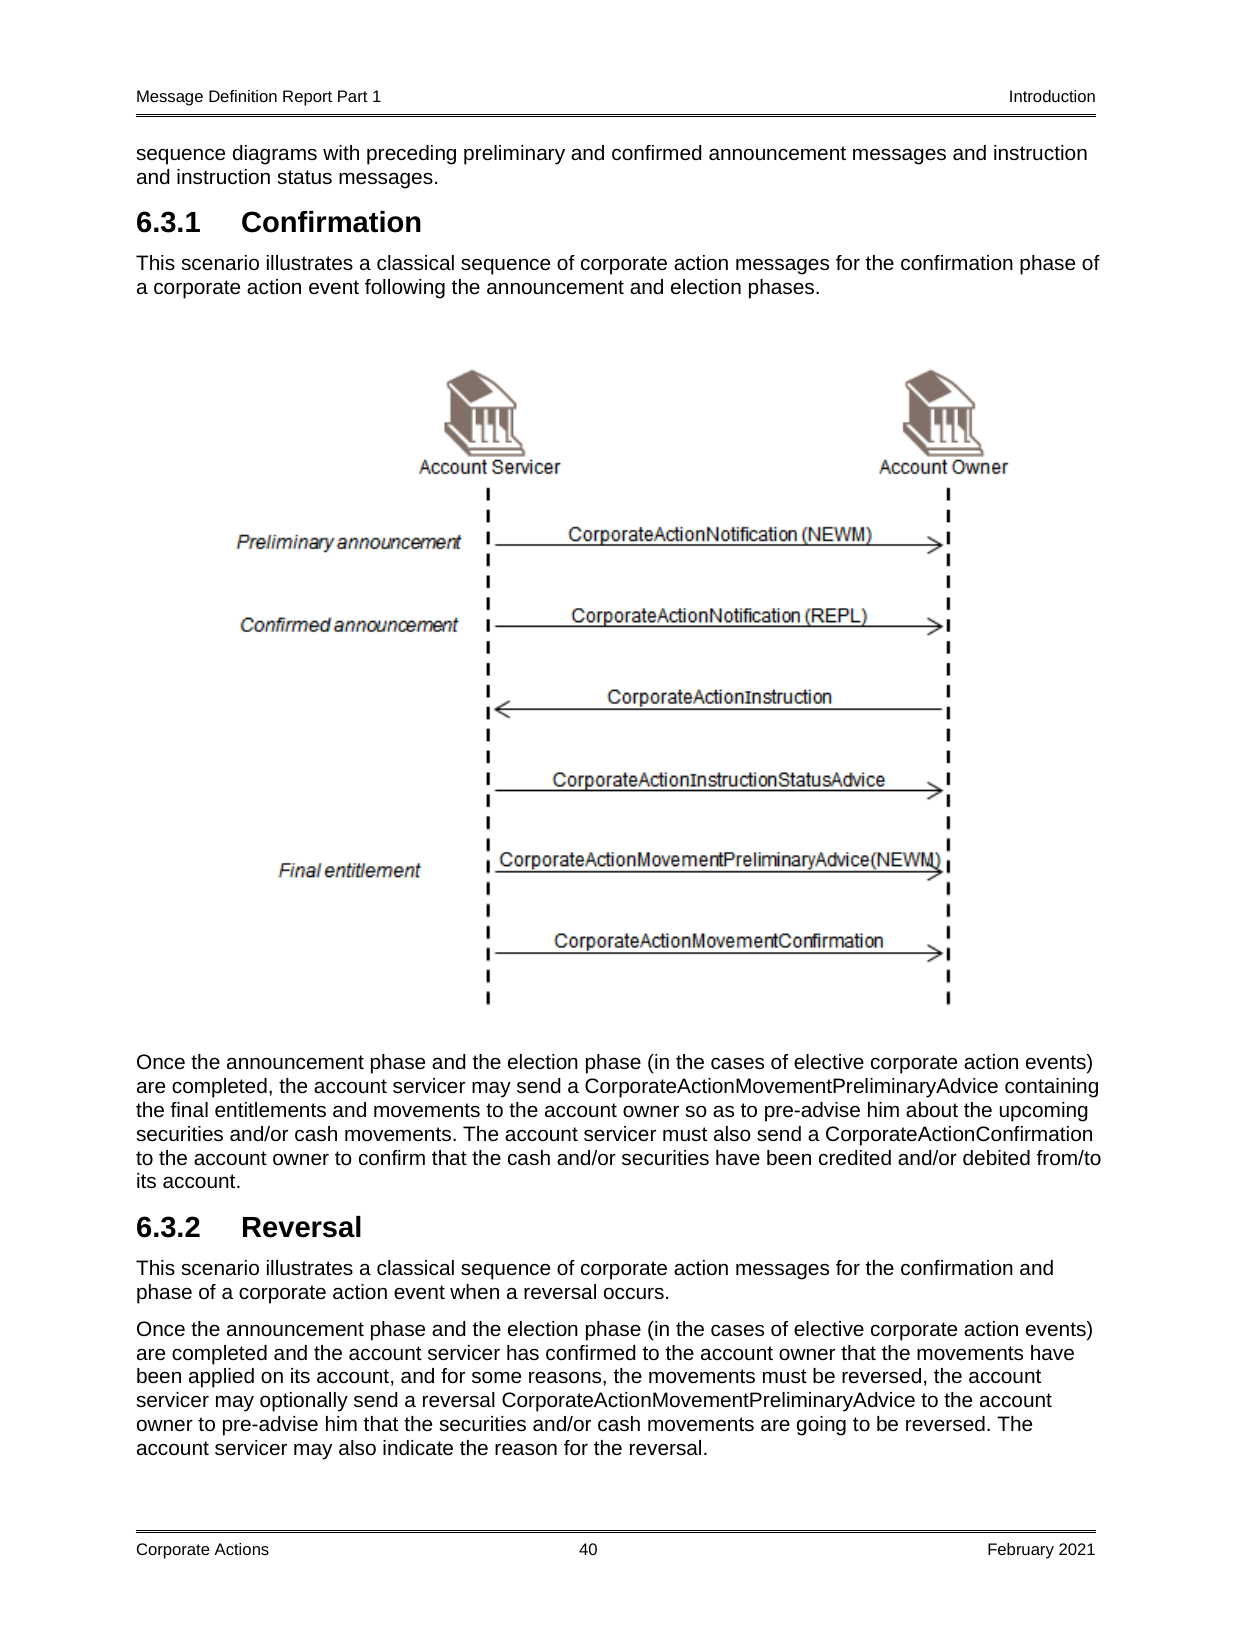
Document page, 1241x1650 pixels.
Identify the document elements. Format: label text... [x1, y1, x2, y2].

text This scenario illustrates a classical sequence of corporate action messages for the confirmation and phase of a corporate action event when a reversal occurs. [136, 1256, 1104, 1304]
text Once the announcement phase and the election phase (in the cases of elective corporate action events) are completed, the account servicer may send a CorporateActionMovementPreliminaryAdvice containing the final entitlements and movements to the account owner so as to pre-advise him about the upcoming securities and/or cash movements. The account servicer must also send a CorporateActionConfirmation to the account owner to confirm that the cash and/or securities have been credited and/or debited from/to its account. [136, 1049, 1104, 1193]
text Once the announcement phase and the election phase (in the cases of elective corporate action events) are completed and the account servicer has confirmed to the account owner that the movements have been applied on its account, and for some reasons, the movements must be reversed, the account servicer may optionally send a reversal CorporateActionMovementPreliminaryAdvice to the account owner to pre-advise him that the securities and/or cash movements are going to be reversed. The account servicer may also indicate the reason for the reversal. [136, 1316, 1104, 1460]
text This scenario illustrates a classical sequence of corporate action messages for the confirmation phase of a corporate action event following the announcement and election phases. [136, 251, 1104, 299]
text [136, 141, 1104, 188]
subtitle Confirmation [136, 205, 1104, 239]
subtitle Reversal [136, 1210, 1104, 1243]
picture [225, 360, 1016, 1012]
